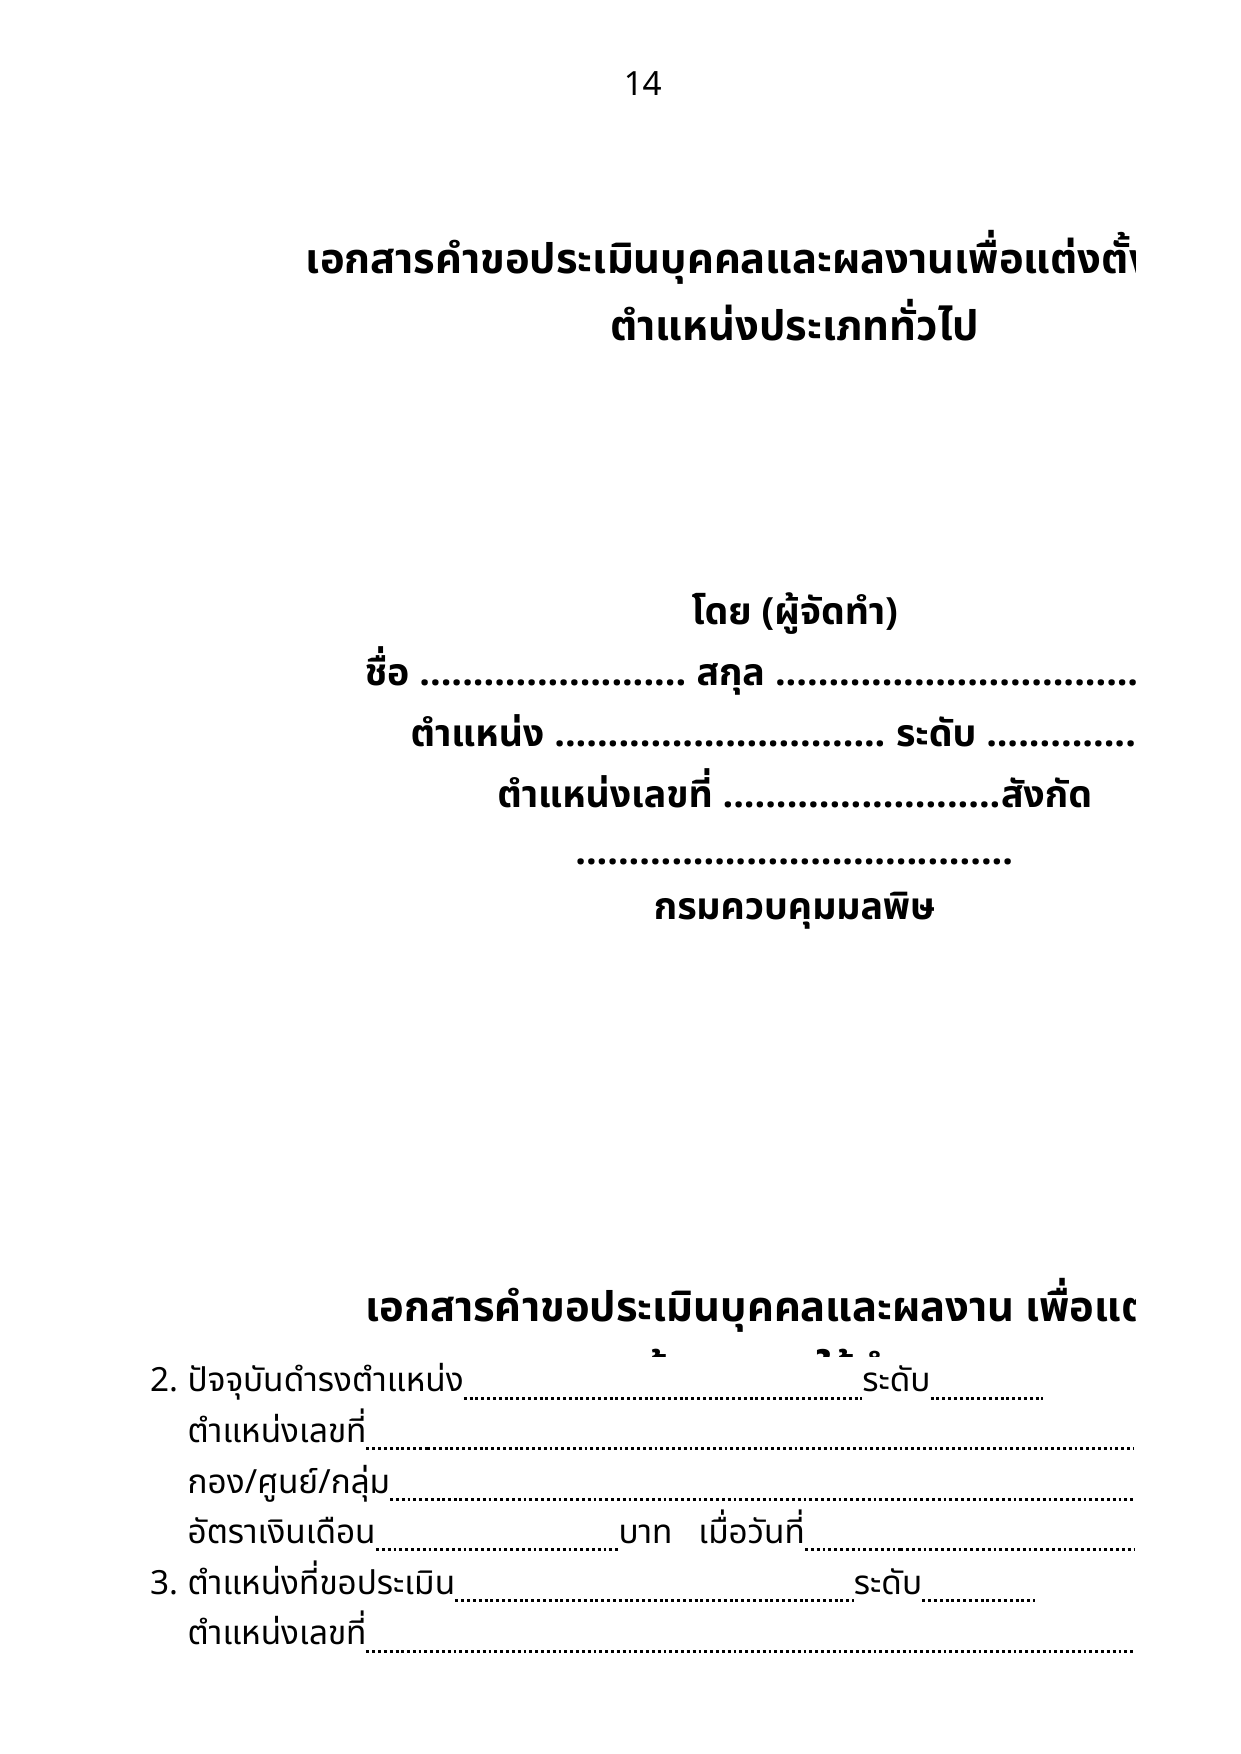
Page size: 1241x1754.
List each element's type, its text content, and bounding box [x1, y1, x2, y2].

text กอง/ศูนย์/กลุ่ม [187, 1457, 1135, 1508]
list ปัจจุบันดำรงตำแหน่ง ระดับ ตำแหน่งเลขที่ [150, 1356, 1135, 1457]
text อัตราเงินเดือน บาท เมื่อวันที่ [187, 1508, 1135, 1558]
list ตำแหน่งที่ขอประเมิน ระดับ ตำแหน่งเลขที่ [150, 1558, 1135, 1660]
